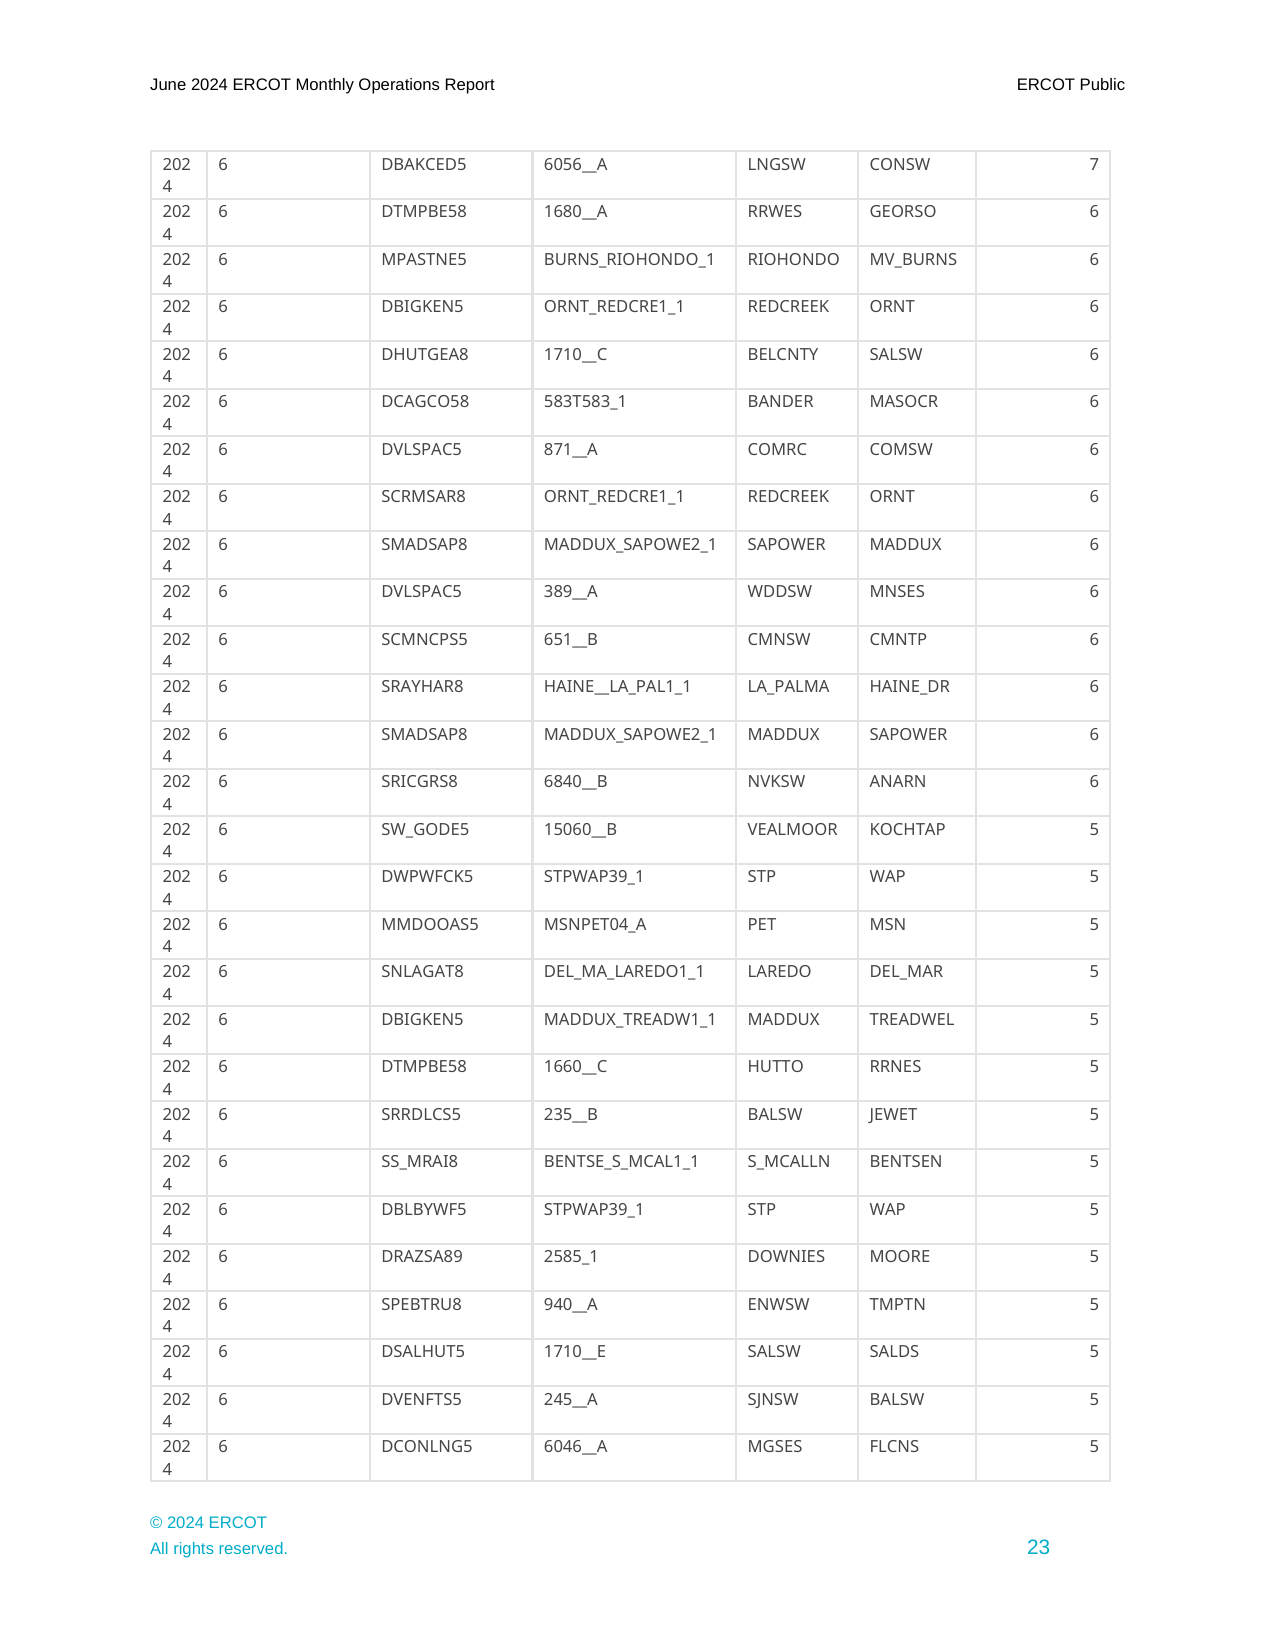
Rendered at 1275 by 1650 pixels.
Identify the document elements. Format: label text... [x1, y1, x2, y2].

table_cell LNGSW [737, 152, 857, 197]
table_cell 6 [208, 390, 369, 435]
table_cell 2024 [152, 485, 206, 530]
table_cell 6 [977, 627, 1109, 672]
table_cell NVKSW [737, 770, 857, 815]
table_cell 651__B [534, 627, 735, 672]
table_cell 6 [208, 295, 369, 340]
table_cell BELCNTY [737, 342, 857, 387]
table_cell 6 [977, 295, 1109, 340]
table_cell 7 [977, 152, 1109, 197]
table_cell 6 [208, 865, 369, 910]
table_cell 2024 [152, 295, 206, 340]
table_cell SRRDLCS5 [371, 1102, 531, 1147]
table_cell DRAZSA89 [371, 1245, 531, 1290]
table_cell SW_GODE5 [371, 817, 531, 862]
table_cell MMDOOAS5 [371, 912, 531, 957]
table_cell 5 [977, 1340, 1109, 1385]
table_cell BURNS_RIOHONDO_1 [534, 247, 735, 292]
table_cell SALSW [737, 1340, 857, 1385]
table_cell 2024 [152, 342, 206, 387]
table_cell ORNT_REDCRE1_1 [534, 485, 735, 530]
table_cell 6 [208, 960, 369, 1005]
table_cell DOWNIES [737, 1245, 857, 1290]
table_cell TMPTN [859, 1292, 975, 1337]
table_cell 5 [977, 865, 1109, 910]
table_cell 2024 [152, 390, 206, 435]
table_cell STPWAP39_1 [534, 865, 735, 910]
table_cell DBAKCED5 [371, 152, 531, 197]
table_cell 6 [977, 247, 1109, 292]
table_cell 6 [208, 1292, 369, 1337]
table_cell 5 [977, 817, 1109, 862]
table_cell 2024 [152, 1197, 206, 1242]
table_cell 5 [977, 1150, 1109, 1195]
table_cell CMNSW [737, 627, 857, 672]
table_cell 1660__C [534, 1055, 735, 1100]
table_cell DBIGKEN5 [371, 1007, 531, 1052]
table_cell 235__B [534, 1102, 735, 1147]
table_cell SRAYHAR8 [371, 675, 531, 720]
table_cell HUTTO [737, 1055, 857, 1100]
table_cell SPEBTRU8 [371, 1292, 531, 1337]
table_cell BENTSEN [859, 1150, 975, 1195]
table_cell DVLSPAC5 [371, 437, 531, 482]
table_cell MGSES [737, 1435, 857, 1480]
table_cell 6 [208, 247, 369, 292]
table_cell REDCREEK [737, 295, 857, 340]
table_cell MPASTNE5 [371, 247, 531, 292]
table_cell COMRC [737, 437, 857, 482]
table_cell 5 [977, 960, 1109, 1005]
table_cell MADDUX_SAPOWE2_1 [534, 532, 735, 577]
table_cell 2024 [152, 152, 206, 197]
table_cell 6 [208, 1340, 369, 1385]
table_cell 6 [977, 770, 1109, 815]
table_cell 6 [208, 770, 369, 815]
table_cell 5 [977, 1245, 1109, 1290]
table_cell MADDUX [737, 722, 857, 767]
table_cell SAPOWER [859, 722, 975, 767]
table_cell DTMPBE58 [371, 1055, 531, 1100]
table_cell 2024 [152, 1245, 206, 1290]
table_cell 6 [977, 342, 1109, 387]
table_cell 2024 [152, 1435, 206, 1480]
table_cell 6 [977, 390, 1109, 435]
table_cell 2024 [152, 770, 206, 815]
table_cell MOORE [859, 1245, 975, 1290]
table_cell 6 [208, 1435, 369, 1480]
table_cell 5 [977, 1102, 1109, 1147]
table_cell ORNT [859, 485, 975, 530]
table_cell 2024 [152, 912, 206, 957]
table_cell 871__A [534, 437, 735, 482]
table_cell 6 [208, 912, 369, 957]
table_cell REDCREEK [737, 485, 857, 530]
table_cell 2024 [152, 817, 206, 862]
table_cell DBIGKEN5 [371, 295, 531, 340]
table_cell SRICGRS8 [371, 770, 531, 815]
table_cell MV_BURNS [859, 247, 975, 292]
table_cell 6840__B [534, 770, 735, 815]
table_cell ANARN [859, 770, 975, 815]
table_cell 2024 [152, 1102, 206, 1147]
table_cell SMADSAP8 [371, 722, 531, 767]
table_cell 15060__B [534, 817, 735, 862]
table_cell 6 [208, 1102, 369, 1147]
table_cell SNLAGAT8 [371, 960, 531, 1005]
table_cell 6 [208, 1387, 369, 1432]
table_cell 2024 [152, 1387, 206, 1432]
table_cell 5 [977, 1292, 1109, 1337]
table_cell DSALHUT5 [371, 1340, 531, 1385]
table_cell HAINE_DR [859, 675, 975, 720]
table_cell SAPOWER [737, 532, 857, 577]
table_cell 6 [208, 200, 369, 245]
table_cell 2024 [152, 1055, 206, 1100]
table_cell DEL_MA_LAREDO1_1 [534, 960, 735, 1005]
table_cell 5 [977, 1387, 1109, 1432]
table_cell DHUTGEA8 [371, 342, 531, 387]
table_cell SMADSAP8 [371, 532, 531, 577]
table_cell JEWET [859, 1102, 975, 1147]
table_cell S_MCALLN [737, 1150, 857, 1195]
table_cell BENTSE_S_MCAL1_1 [534, 1150, 735, 1195]
table_cell 2024 [152, 1007, 206, 1052]
table_cell MADDUX_TREADW1_1 [534, 1007, 735, 1052]
table_cell FLCNS [859, 1435, 975, 1480]
table_cell 1710__C [534, 342, 735, 387]
table_cell 2024 [152, 1340, 206, 1385]
table_cell STP [737, 1197, 857, 1242]
table_cell 6 [208, 342, 369, 387]
table_cell 2024 [152, 627, 206, 672]
table_cell STP [737, 865, 857, 910]
table_cell GEORSO [859, 200, 975, 245]
table_cell 1680__A [534, 200, 735, 245]
table_cell 6 [208, 1245, 369, 1290]
table_cell DBLBYWF5 [371, 1197, 531, 1242]
table_cell SJNSW [737, 1387, 857, 1432]
table_cell MASOCR [859, 390, 975, 435]
table_cell 6 [977, 532, 1109, 577]
table_cell BALSW [737, 1102, 857, 1147]
table_cell 6 [208, 675, 369, 720]
table_cell 6 [208, 817, 369, 862]
table_cell 6 [208, 627, 369, 672]
table_cell 6 [208, 437, 369, 482]
table_cell 2024 [152, 1292, 206, 1337]
table_cell 6 [977, 200, 1109, 245]
table_cell 6 [208, 532, 369, 577]
table_cell 2024 [152, 1150, 206, 1195]
table_cell MNSES [859, 580, 975, 625]
table_cell 6 [208, 152, 369, 197]
table_cell BANDER [737, 390, 857, 435]
table_cell DCONLNG5 [371, 1435, 531, 1480]
table_cell 5 [977, 912, 1109, 957]
table_cell COMSW [859, 437, 975, 482]
table_cell 5 [977, 1435, 1109, 1480]
table_cell MSN [859, 912, 975, 957]
table_cell ORNT_REDCRE1_1 [534, 295, 735, 340]
table_cell BALSW [859, 1387, 975, 1432]
table_cell DTMPBE58 [371, 200, 531, 245]
table_cell DEL_MAR [859, 960, 975, 1005]
table_cell CMNTP [859, 627, 975, 672]
table_cell SALSW [859, 342, 975, 387]
table_cell WAP [859, 1197, 975, 1242]
table_cell 6 [208, 580, 369, 625]
table_cell 5 [977, 1197, 1109, 1242]
table_cell ENWSW [737, 1292, 857, 1337]
table_cell DWPWFCK5 [371, 865, 531, 910]
table_cell 389__A [534, 580, 735, 625]
table_cell 6 [208, 722, 369, 767]
table_cell CONSW [859, 152, 975, 197]
table_cell MADDUX [737, 1007, 857, 1052]
table_cell MADDUX_SAPOWE2_1 [534, 722, 735, 767]
table_cell SS_MRAI8 [371, 1150, 531, 1195]
table_cell 583T583_1 [534, 390, 735, 435]
table_cell 2585_1 [534, 1245, 735, 1290]
table_cell 940__A [534, 1292, 735, 1337]
table_cell WAP [859, 865, 975, 910]
table_cell RRNES [859, 1055, 975, 1100]
table_cell MADDUX [859, 532, 975, 577]
table_cell 245__A [534, 1387, 735, 1432]
table_cell 6 [208, 1150, 369, 1195]
table_cell SCRMSAR8 [371, 485, 531, 530]
table_cell DVENFTS5 [371, 1387, 531, 1432]
table_cell 1710__E [534, 1340, 735, 1385]
table_cell MSNPET04_A [534, 912, 735, 957]
table_cell 5 [977, 1055, 1109, 1100]
table_cell TREADWEL [859, 1007, 975, 1052]
table_cell ORNT [859, 295, 975, 340]
table_cell RRWES [737, 200, 857, 245]
table_cell LAREDO [737, 960, 857, 1005]
table_cell HAINE__LA_PAL1_1 [534, 675, 735, 720]
table_cell 6046__A [534, 1435, 735, 1480]
table_cell DVLSPAC5 [371, 580, 531, 625]
table_cell 2024 [152, 675, 206, 720]
table_cell RIOHONDO [737, 247, 857, 292]
table_cell 6 [208, 1055, 369, 1100]
table_cell 6 [977, 437, 1109, 482]
table_cell SALDS [859, 1340, 975, 1385]
table_cell 2024 [152, 580, 206, 625]
table_cell VEALMOOR [737, 817, 857, 862]
table_cell 6 [977, 485, 1109, 530]
table_cell WDDSW [737, 580, 857, 625]
table_cell STPWAP39_1 [534, 1197, 735, 1242]
table_cell PET [737, 912, 857, 957]
table_cell 2024 [152, 532, 206, 577]
table_cell 2024 [152, 722, 206, 767]
table_cell KOCHTAP [859, 817, 975, 862]
table_cell 2024 [152, 437, 206, 482]
table_cell SCMNCPS5 [371, 627, 531, 672]
table_cell 6 [977, 580, 1109, 625]
table_cell 6 [208, 485, 369, 530]
table_cell 5 [977, 1007, 1109, 1052]
table_cell 6 [977, 675, 1109, 720]
table_cell 2024 [152, 865, 206, 910]
table_cell 6 [208, 1197, 369, 1242]
table_cell 6 [977, 722, 1109, 767]
table_cell 2024 [152, 960, 206, 1005]
table_cell LA_PALMA [737, 675, 857, 720]
table_cell 2024 [152, 200, 206, 245]
table_cell 6 [208, 1007, 369, 1052]
table_cell DCAGCO58 [371, 390, 531, 435]
table_cell 6056__A [534, 152, 735, 197]
table_cell 2024 [152, 247, 206, 292]
